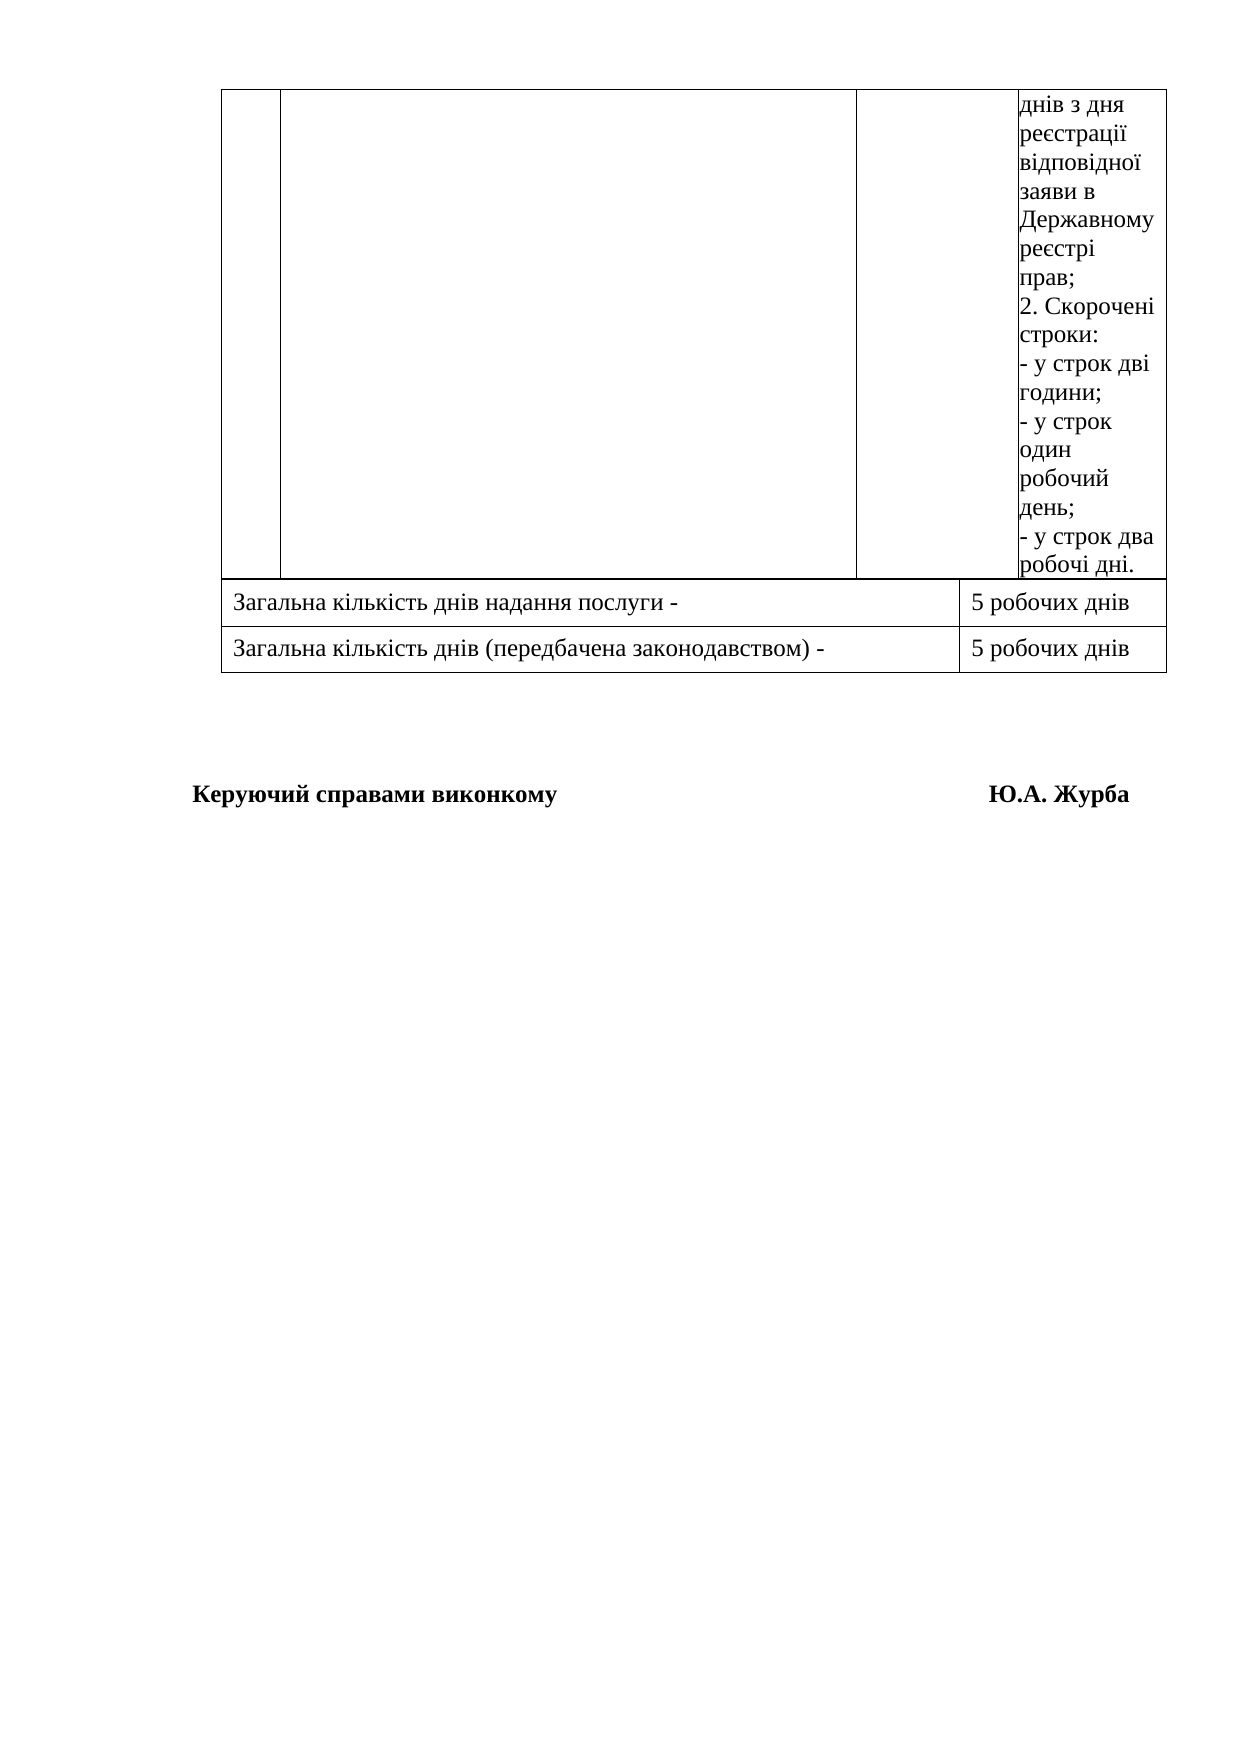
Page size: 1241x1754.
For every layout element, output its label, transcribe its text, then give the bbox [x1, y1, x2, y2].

table_header Загальна кількість днів надання послуги - [222, 580, 959, 626]
table_cell Загальна кількість днів (передбачена законодавством) - [222, 627, 959, 672]
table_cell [1019, 90, 1166, 578]
text Керуючий справами виконкому Ю.А. Журба [177, 779, 1152, 808]
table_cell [857, 90, 1018, 578]
table_header 5 робочих днів [960, 580, 1166, 626]
table_cell 5 робочих днів [960, 627, 1166, 672]
table_cell 5. [222, 90, 280, 578]
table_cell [281, 90, 856, 578]
